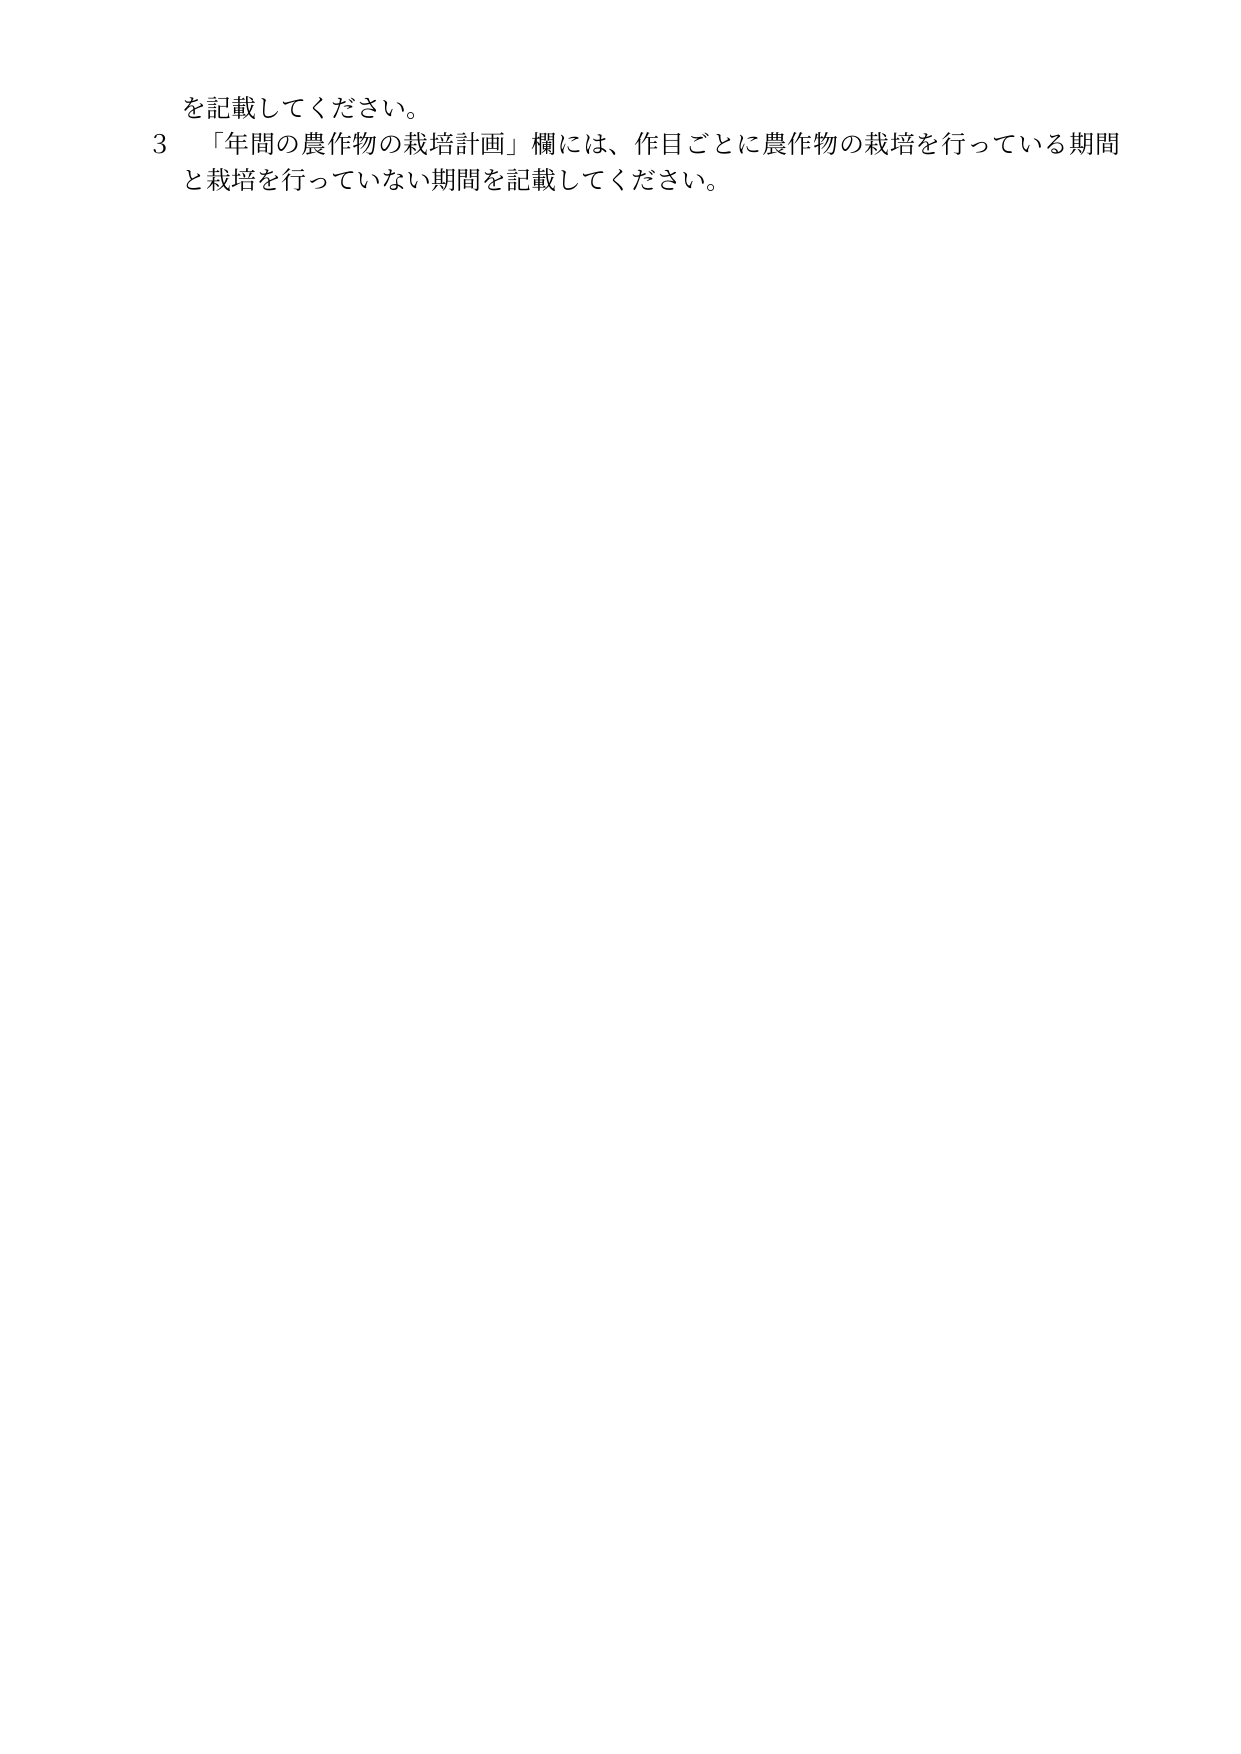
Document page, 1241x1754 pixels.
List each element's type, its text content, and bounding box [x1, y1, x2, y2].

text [148, 89, 1122, 124]
text ３ 「年間の農作物の栽培計画」欄には、作目ごとに農作物の栽培を行っている期間と栽培を行っていない期間を記載してください。 [148, 124, 1122, 196]
